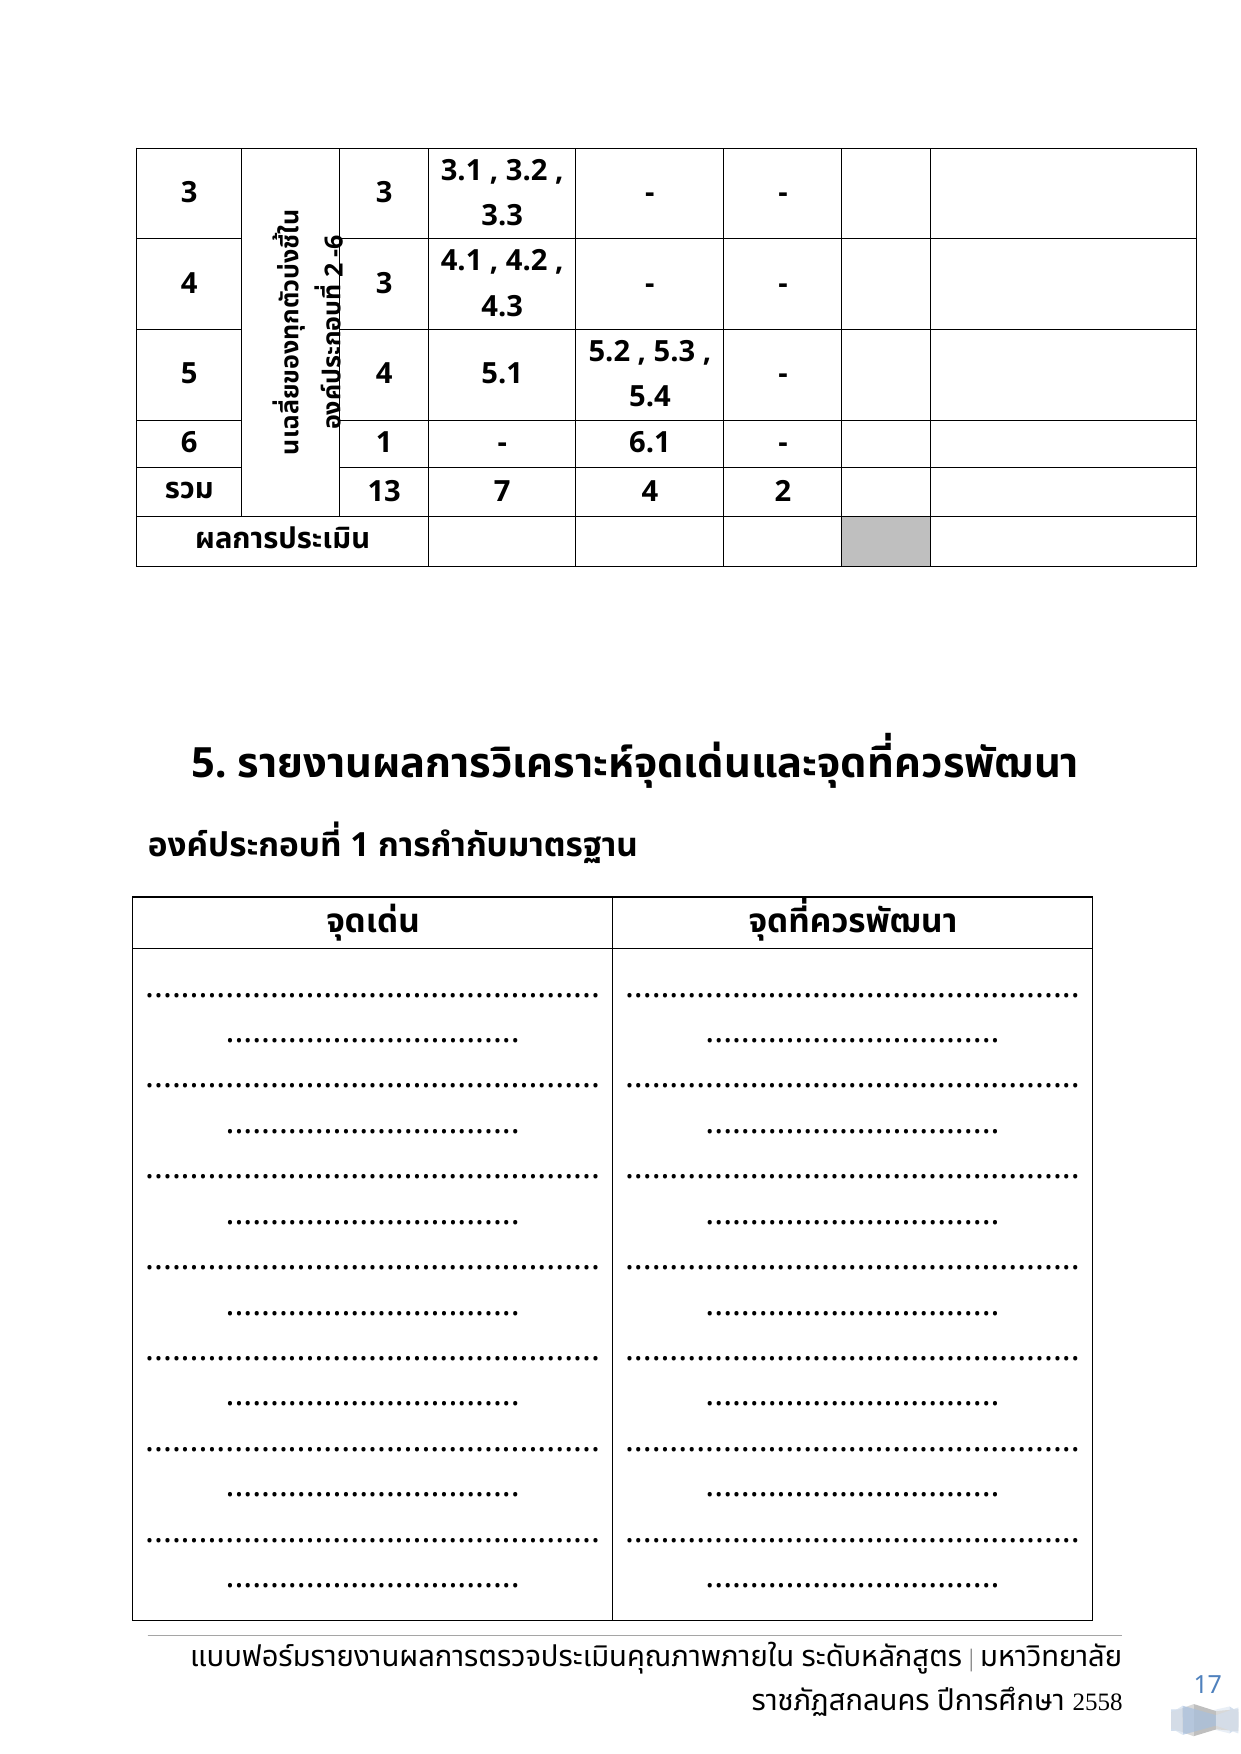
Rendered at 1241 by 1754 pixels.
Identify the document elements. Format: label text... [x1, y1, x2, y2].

table_cell - [724, 239, 841, 329]
table_cell [842, 421, 930, 467]
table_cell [133, 949, 612, 1620]
table_cell [842, 330, 930, 419]
table_cell 4 [137, 239, 241, 329]
table_cell 4 [340, 330, 428, 419]
table_cell 2 [724, 468, 841, 516]
table_cell 6 [137, 421, 241, 467]
table_cell - [724, 421, 841, 467]
table_cell 3 [340, 149, 428, 238]
table_cell 5 [137, 330, 241, 419]
table_cell - [724, 330, 841, 419]
table_header จุดที่ควรพัฒนา [613, 898, 1092, 948]
table_cell 4 [576, 468, 723, 516]
table_cell 3 [137, 149, 241, 238]
table_cell - [429, 421, 575, 467]
table_cell [931, 239, 1196, 329]
text องค์ประกอบที่ 1 การกำกับมาตรฐาน [148, 821, 1122, 871]
table_cell - [576, 239, 723, 329]
text 5. รายงานผลการวิเคราะห์จุดเด่นและจุดที่ควรพัฒนา [148, 732, 1122, 796]
table_cell [429, 517, 575, 566]
table_cell 5.1 [429, 330, 575, 419]
table_cell 1 [340, 421, 428, 467]
table_cell 5.2 , 5.3 , 5.4 [576, 330, 723, 419]
table_cell รวม [137, 468, 241, 516]
table_cell 3.1 , 3.2 , 3.3 [429, 149, 575, 238]
table_cell [842, 149, 930, 238]
table_cell 6.1 [576, 421, 723, 467]
table_header จุดเด่น [133, 898, 612, 948]
table_cell ผลการประเมิน [137, 517, 428, 566]
table_cell 13 [340, 468, 428, 516]
table_cell [931, 468, 1196, 516]
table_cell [242, 149, 339, 516]
table_cell [931, 421, 1196, 467]
table_cell [842, 468, 930, 516]
table_cell 3 [340, 239, 428, 329]
table_cell - [576, 149, 723, 238]
table_cell [724, 517, 841, 566]
table_cell [576, 517, 723, 566]
table_cell [931, 330, 1196, 419]
table_cell [931, 517, 1196, 566]
table_cell [842, 239, 930, 329]
table_cell 4.1 , 4.2 , 4.3 [429, 239, 575, 329]
table_cell [842, 517, 930, 566]
table_cell [931, 149, 1196, 238]
table_cell - [724, 149, 841, 238]
table_cell 7 [429, 468, 575, 516]
